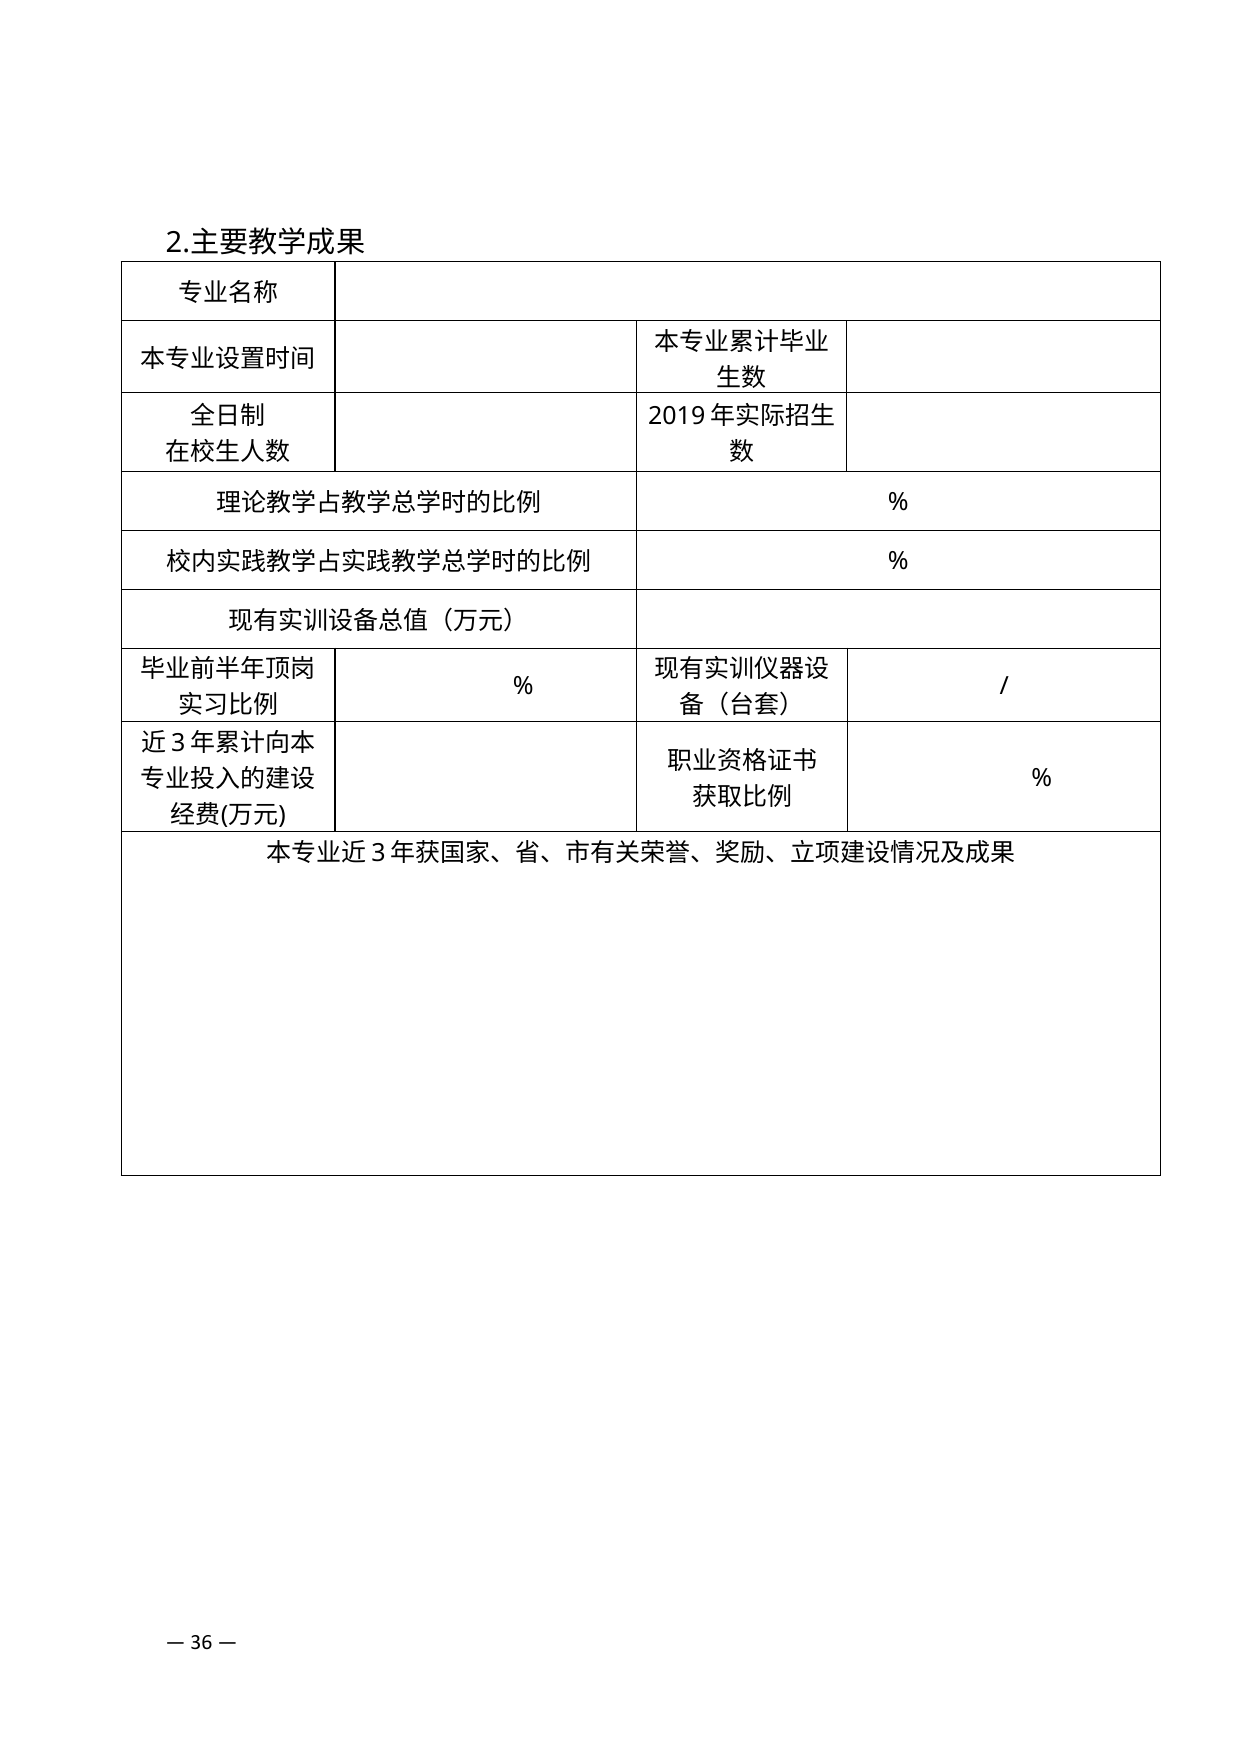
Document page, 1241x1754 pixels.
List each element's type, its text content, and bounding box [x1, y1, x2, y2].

table_cell [336, 722, 636, 831]
table_cell 全日制 在校生人数 [122, 393, 334, 471]
table_cell % [336, 649, 636, 721]
table_cell 本专业设置时间 [122, 321, 334, 392]
table_cell [847, 321, 1160, 392]
text 2.主要教学成果 [165, 218, 1081, 261]
table_cell % [637, 472, 1160, 529]
table_cell [336, 321, 636, 392]
table_cell [336, 393, 636, 471]
table_cell 职业资格证书 获取比例 [637, 722, 847, 831]
table_cell 本专业近3年获国家、省、市有关荣誉、奖励、立项建设情况及成果 [122, 832, 1160, 1175]
table_cell / [848, 649, 1160, 721]
table_cell 现有实训仪器设备（台套） [637, 649, 847, 721]
table_cell 2019年实际招生数 [637, 393, 846, 471]
table_cell 近3年累计向本专业投入的建设经费(万元) [122, 722, 334, 831]
table_cell % [637, 531, 1160, 589]
table_cell [847, 393, 1160, 471]
table_cell 校内实践教学占实践教学总学时的比例 [122, 531, 636, 589]
table_cell 理论教学占教学总学时的比例 [122, 472, 636, 529]
table_cell 现有实训设备总值（万元） [122, 590, 636, 648]
table_cell 本专业累计毕业生数 毕业生数 [637, 321, 846, 392]
table_header 专业名称 [122, 262, 334, 320]
table_cell 毕业前半年顶岗 实习比例 [122, 649, 334, 721]
table_cell % [848, 722, 1160, 831]
table_header [336, 262, 1160, 320]
table_cell [637, 590, 1160, 648]
